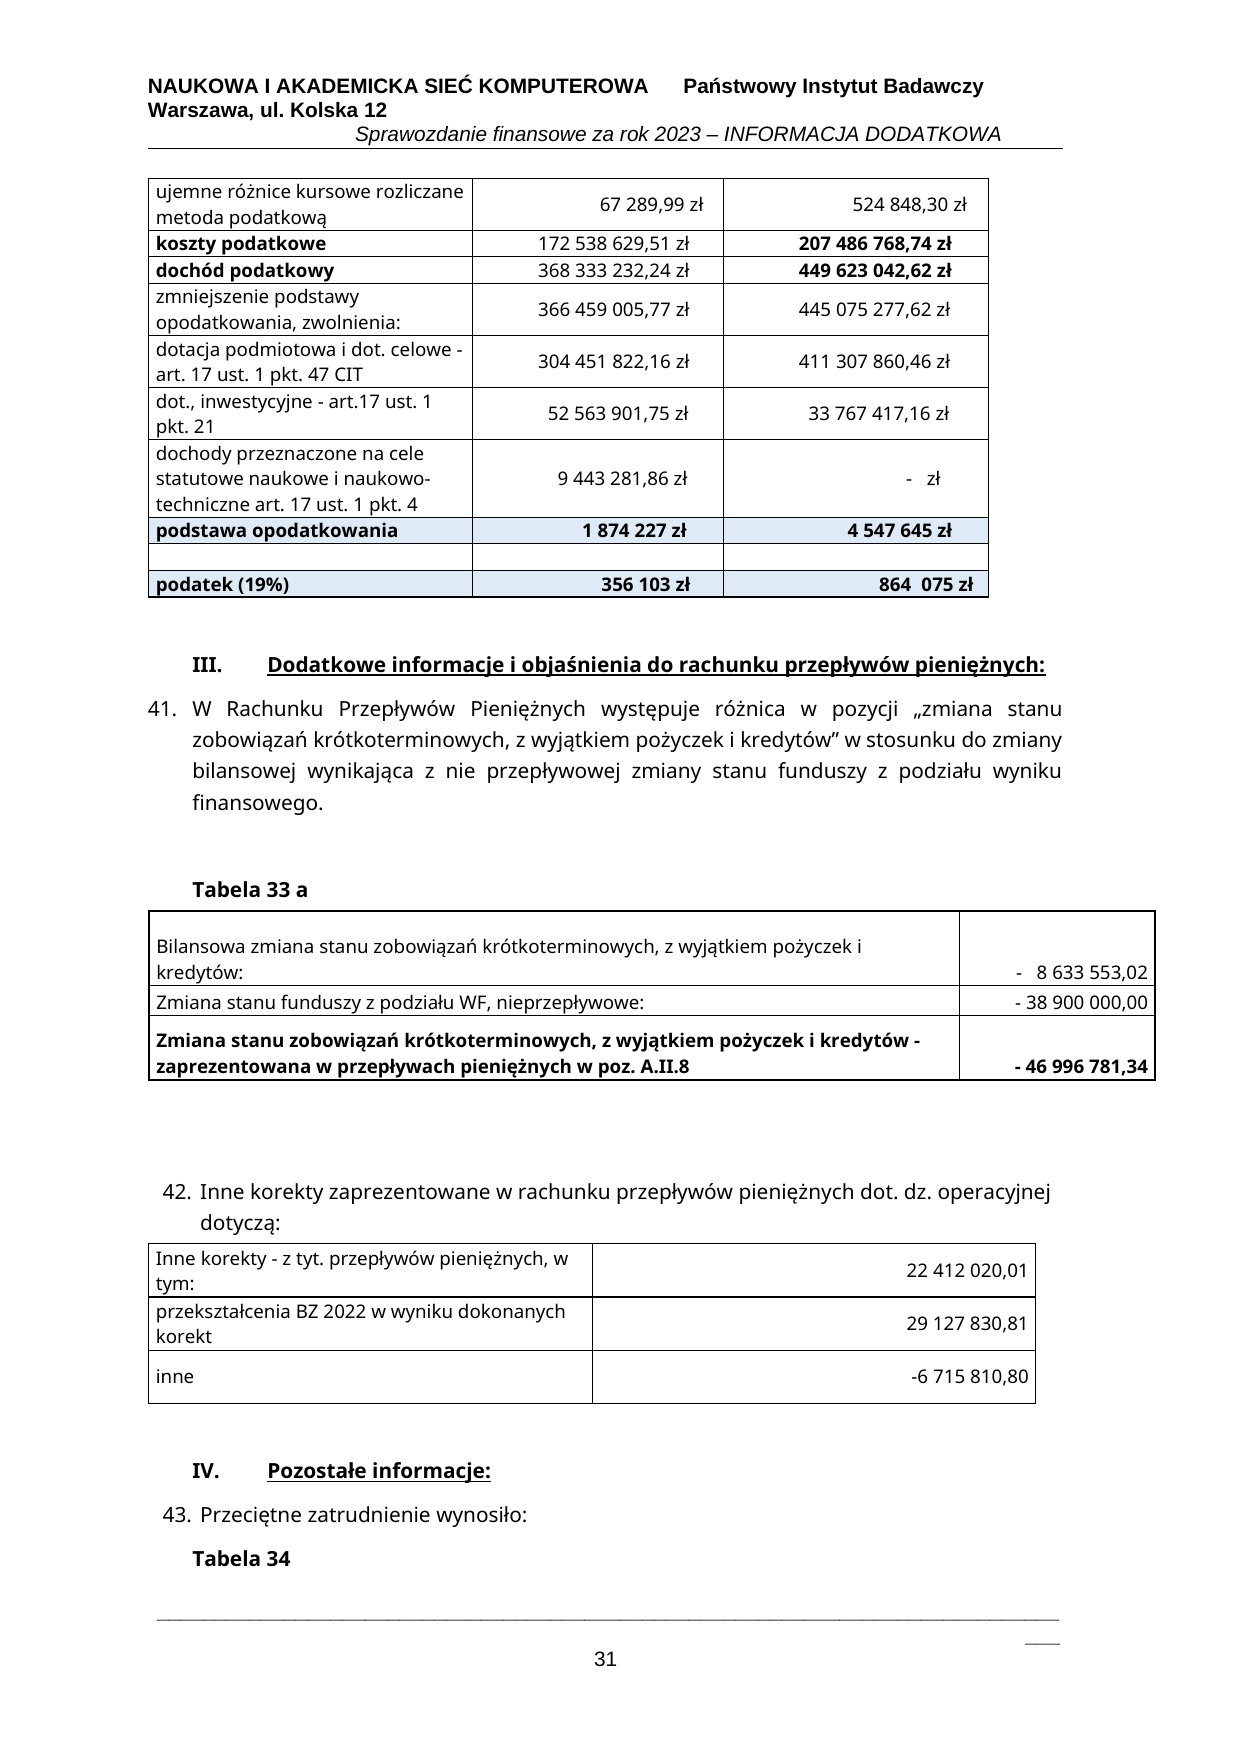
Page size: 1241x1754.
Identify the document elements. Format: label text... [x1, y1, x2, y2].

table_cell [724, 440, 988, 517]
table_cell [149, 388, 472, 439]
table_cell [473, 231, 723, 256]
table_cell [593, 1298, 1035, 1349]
text Tabela 33 a [192, 872, 1063, 904]
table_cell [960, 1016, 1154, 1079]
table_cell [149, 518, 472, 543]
list Przeciętne zatrudnienie wynosiło: [162, 1497, 1063, 1529]
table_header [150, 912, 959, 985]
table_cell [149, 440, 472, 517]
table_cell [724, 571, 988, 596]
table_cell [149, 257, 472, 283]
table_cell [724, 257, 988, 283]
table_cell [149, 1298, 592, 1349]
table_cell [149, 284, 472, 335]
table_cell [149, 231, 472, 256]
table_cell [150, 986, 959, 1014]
list Inne korekty zaprezentowane w rachunku przepływów pieniężnych dot. dz. operacyjnej dotyczą: [162, 1174, 1063, 1237]
text Tabela 34 [192, 1541, 1063, 1572]
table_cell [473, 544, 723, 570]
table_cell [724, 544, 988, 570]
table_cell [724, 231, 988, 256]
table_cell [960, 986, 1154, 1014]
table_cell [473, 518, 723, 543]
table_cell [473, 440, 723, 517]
list W Rachunku Przepływów Pieniężnych występuje różnica w pozycji „zmiana stanu zobowiązań krótkoterminowych, z wyjątkiem pożyczek i kredytów” w stosunku do zmiany bilansowej wynikająca z nie przepływowej zmiany stanu funduszy z podziału wyniku finansowego. [148, 691, 1063, 816]
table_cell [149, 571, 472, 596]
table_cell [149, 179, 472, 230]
list Pozostałe informacje: [192, 1454, 1063, 1485]
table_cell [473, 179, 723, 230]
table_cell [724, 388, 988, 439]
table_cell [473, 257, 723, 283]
list Dodatkowe informacje i objaśnienia do rachunku przepływów pieniężnych: [192, 647, 1063, 679]
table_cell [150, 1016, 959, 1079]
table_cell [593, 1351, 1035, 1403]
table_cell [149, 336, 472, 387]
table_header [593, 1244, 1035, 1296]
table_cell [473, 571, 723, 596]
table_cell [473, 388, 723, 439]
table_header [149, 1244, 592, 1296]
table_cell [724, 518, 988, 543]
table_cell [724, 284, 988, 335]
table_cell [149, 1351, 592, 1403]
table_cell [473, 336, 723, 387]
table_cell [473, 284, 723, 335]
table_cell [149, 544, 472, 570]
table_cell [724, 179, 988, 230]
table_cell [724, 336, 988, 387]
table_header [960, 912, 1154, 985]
